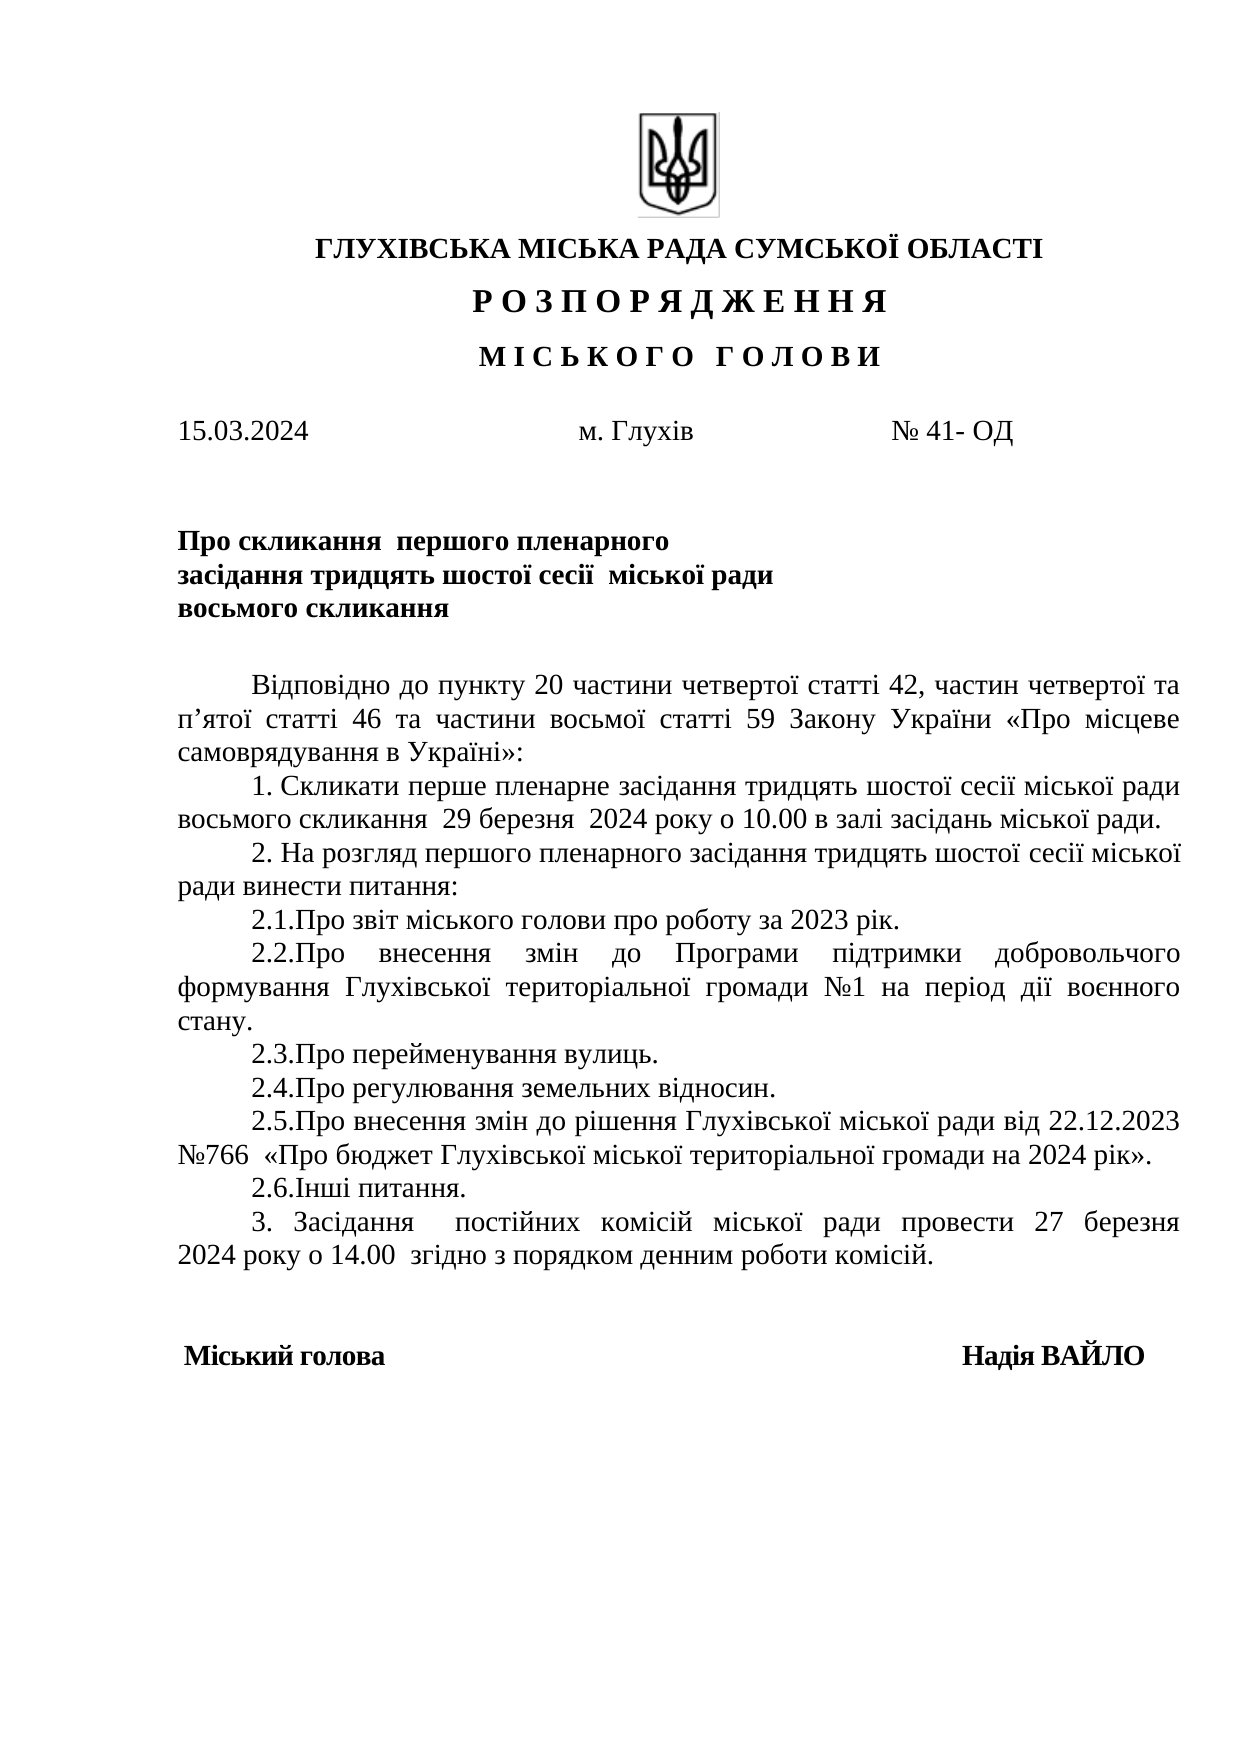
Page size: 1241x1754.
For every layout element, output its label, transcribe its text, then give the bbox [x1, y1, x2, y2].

text 2.5.Про внесення змін до рішення Глухівської міської ради від 22.12.2023 №766 «Про бюджет Глухівської міської територіальної громади на 2024 рік». [177, 1103, 1181, 1170]
text 2.2.Про внесення змін до Програми підтримки добровольчого формування Глухівської територіальної громади №1 на період дії воєнного стану. [177, 936, 1181, 1036]
picture [637, 112, 721, 219]
text ГЛУХІВСЬКА МІСЬКА РАДА СУМСЬКОЇ ОБЛАСТІ [177, 231, 1181, 264]
text восьмого скликання [177, 591, 1181, 624]
text 1. Скликати перше пленарне засідання тридцять шостої сесії міської ради восьмого скликання 29 березня 2024 року о 10.00 в залі засідань міської ради. [177, 768, 1181, 835]
text 2.6.Інші питання. [177, 1170, 1181, 1204]
text Про скликання першого пленарного [177, 523, 1181, 557]
text Міський голова Надія ВАЙЛО [177, 1338, 1181, 1372]
text 15.03.2024 м. Глухів № 41- ОД [177, 413, 1181, 447]
text М І С Ь К О Г О Г О Л О В И [177, 339, 1181, 372]
text 2.4.Про регулювання земельних відносин. [177, 1070, 1181, 1103]
text 2. На розгляд першого пленарного засідання тридцять шостої сесії міської ради винести питання: [177, 835, 1181, 902]
text Відповідно до пункту 20 частини четвертої статті 42, частин четвертої та п’ятої статті 46 та частини восьмої статті 59 Закону України «Про місцеве самоврядування в Україні»: [177, 667, 1181, 768]
text Р О З П О Р Я Д Ж Е Н Н Я [177, 281, 1181, 319]
text 3. Засідання постійних комісій міської ради провести 27 березня 2024 року о 14.00 згідно з порядком денним роботи комісій. [177, 1204, 1181, 1271]
text засідання тридцять шостої сесії міської ради [177, 557, 1181, 591]
text 2.1.Про звіт міського голови про роботу за 2023 рік. [177, 902, 1181, 936]
text 2.3.Про перейменування вулиць. [177, 1036, 1181, 1070]
